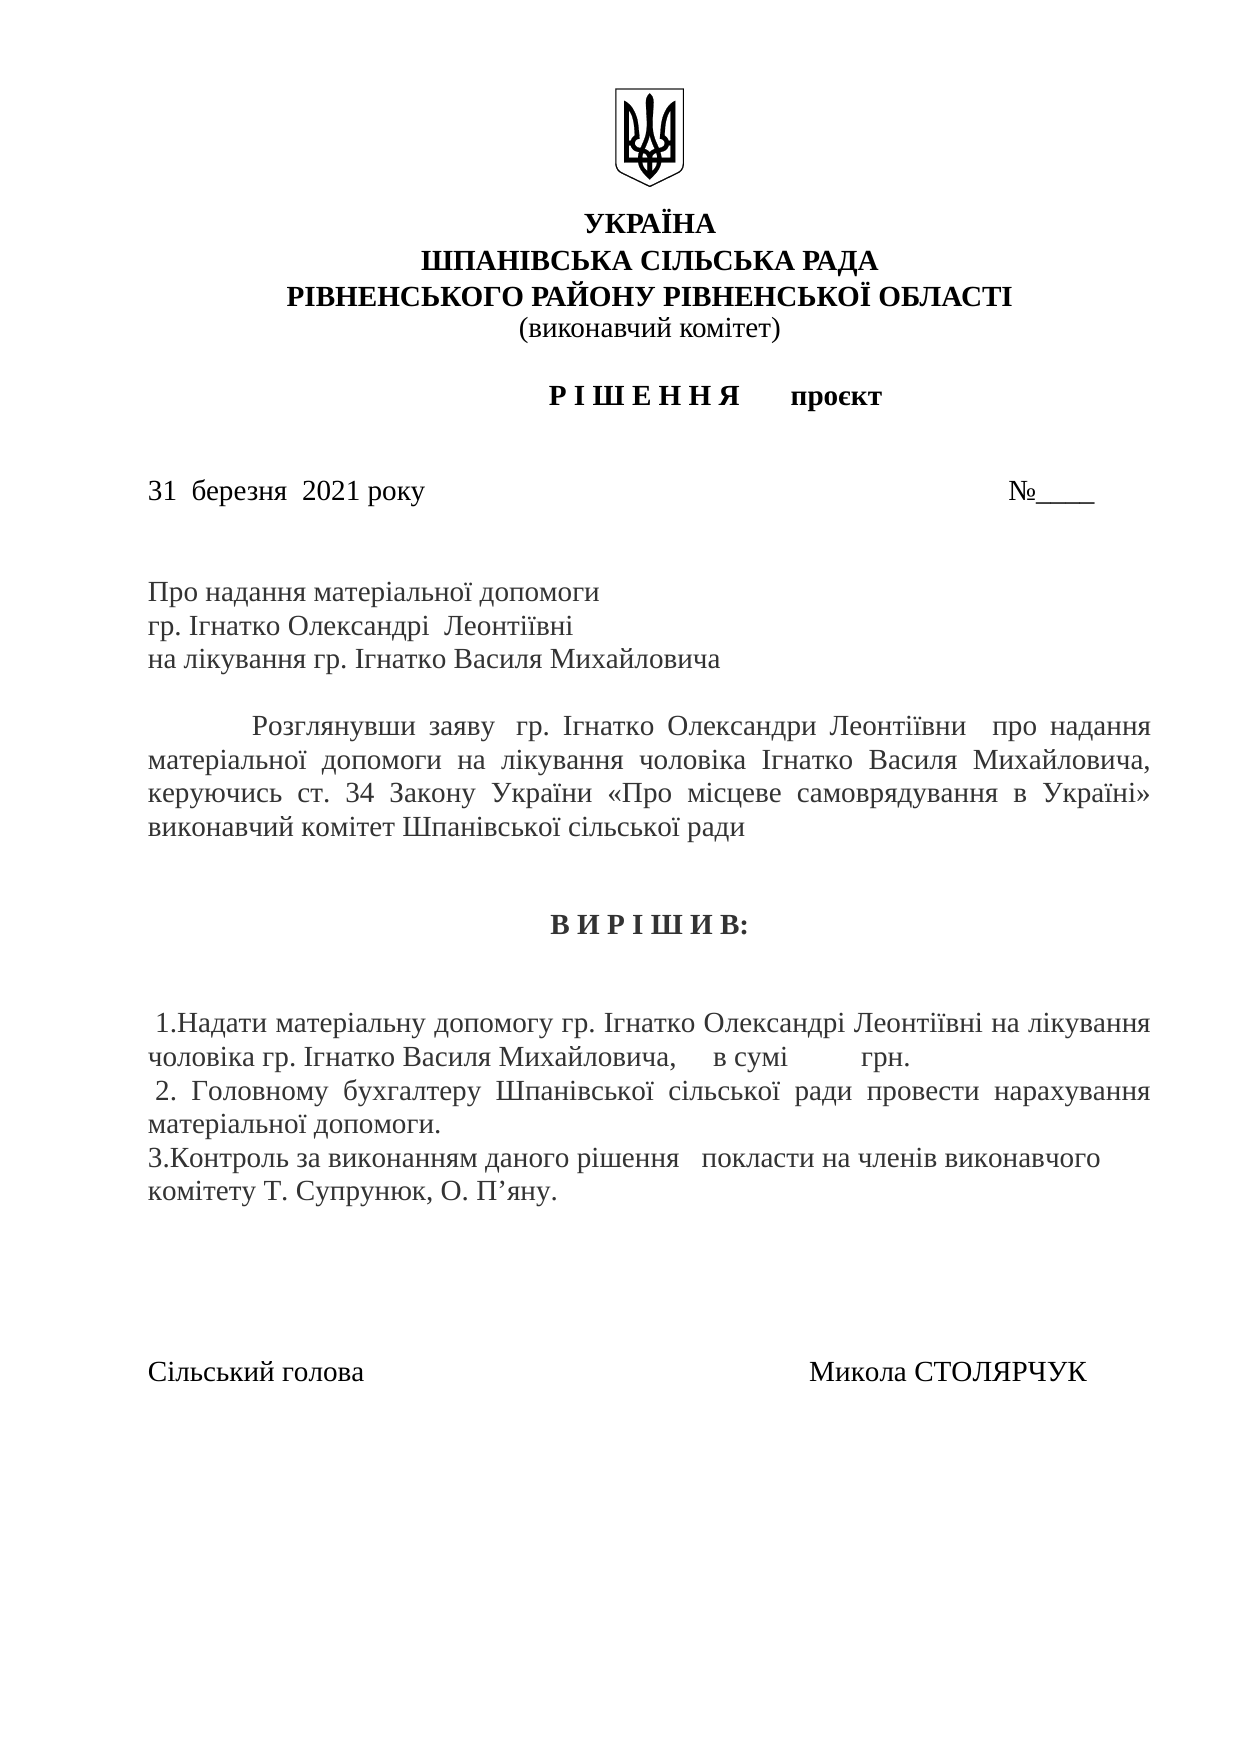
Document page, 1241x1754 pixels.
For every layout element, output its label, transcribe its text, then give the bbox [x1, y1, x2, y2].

subtitle ШПАНІВСЬКА сільська рада [148, 252, 838, 275]
text Р І Ш Е Н Н Я проєкт [148, 378, 1152, 411]
text Про надання матеріальної допомоги [148, 574, 1152, 608]
text гр. Ігнатко Олександрі Леонтіївні [148, 608, 1152, 641]
text В И Р І Ш И В: [148, 907, 1152, 941]
text Розглянувши заяву гр. Ігнатко Олександри Леонтіївни про надання матеріальної допомоги на лікування чоловіка Ігнатко Василя Михайловича, керуючись ст. 34 Закону України «Про місцеве самоврядування в Україні» виконавчий комітет Шпанівської сільської ради [148, 708, 1152, 842]
text РІВНЕНСЬКОГО РАЙОНУ РІВНЕНСЬКОЇ ОБЛАСТІ [148, 288, 1152, 311]
text 1.Надати матеріальну допомогу гр. Ігнатко Олександрі Леонтіївні на лікування чоловіка гр. Ігнатко Василя Михайловича, в сумі грн. [148, 1006, 1152, 1073]
text 31 березня 2021 року №____ [148, 473, 1152, 507]
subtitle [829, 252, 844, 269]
text Сільський голова Микола СТОЛЯРЧУК [148, 1354, 1152, 1388]
text 2. Головному бухгалтеру Шпанівської сільської ради провести нарахування матеріальної допомоги. [148, 1073, 1152, 1140]
text Україна [148, 206, 1152, 240]
text на лікування гр. Ігнатко Василя Михайловича [148, 641, 1152, 675]
text 3.Контроль за виконанням даного рішення покласти на членів виконавчого комітету Т. Супрунюк, О. П’яну. [148, 1140, 1152, 1207]
subtitle ШПАНІВСЬКА сільська рада [856, 252, 1152, 275]
text (виконавчий комітет) [148, 311, 1152, 344]
